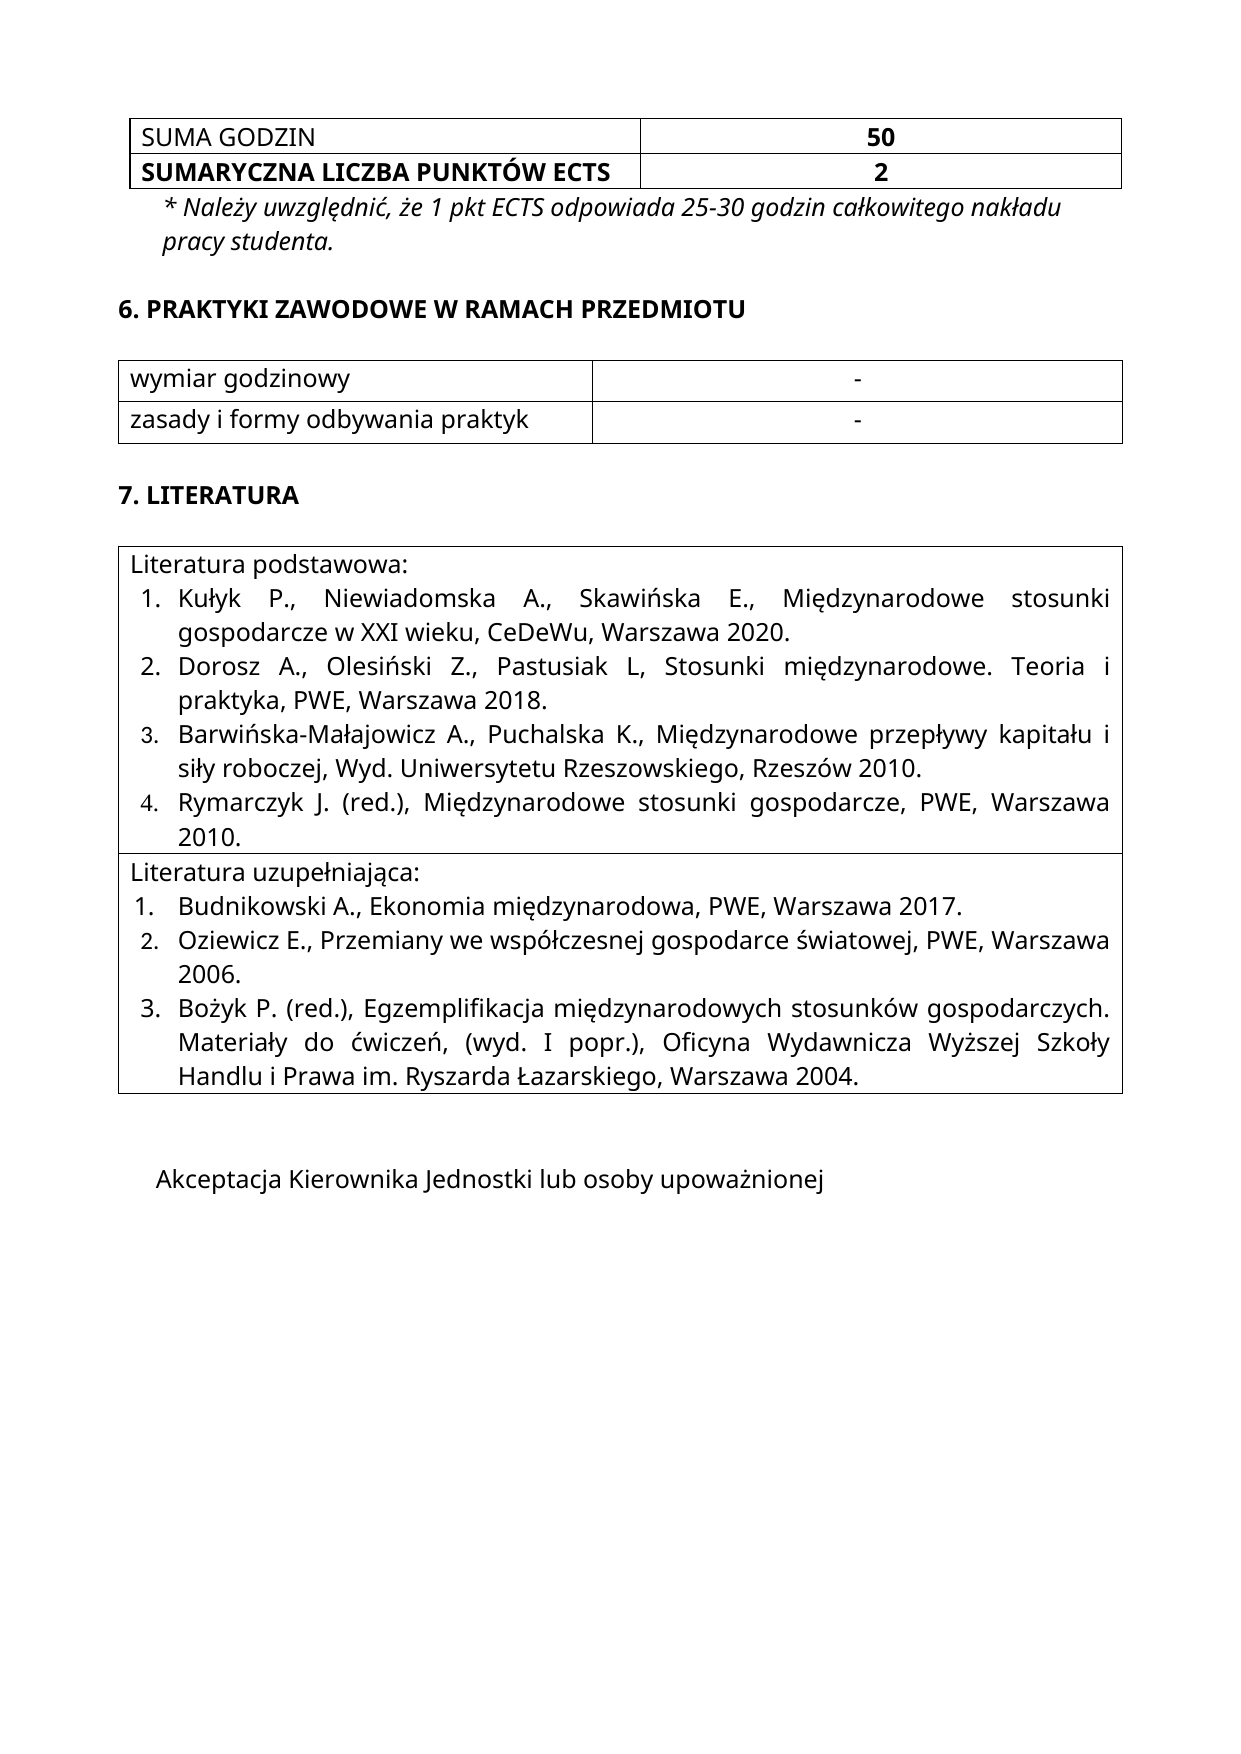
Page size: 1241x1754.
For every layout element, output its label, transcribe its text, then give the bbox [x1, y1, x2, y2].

table_header wymiar godzinowy [119, 361, 592, 401]
text 6. PRAKTYKI ZAWODOWE W RAMACH PRZEDMIOTU [118, 292, 1122, 326]
text 7. LITERATURA [118, 477, 1122, 512]
table_cell 2 [641, 154, 1121, 188]
table_cell - [593, 402, 1122, 442]
text Akceptacja Kierownika Jednostki lub osoby upoważnionej [156, 1162, 1122, 1196]
table_header Literatura podstawowa: Kułyk P., Niewiadomska A., Skawińska E., Międzynarodowe stosunki gospodarcze w XXI wieku, CeDeWu, Warszawa 2020. Dorosz A., Olesiński Z., Pastusiak L, Stosunki międzynarodowe. Teoria i praktyka, PWE, Warszawa 2018. Barwińska-Małajowicz A., Puchalska K., Międzynarodowe przepływy kapitału i siły roboczej, Wyd. Uniwersytetu Rzeszowskiego, Rzeszów 2010. Rymarczyk J. (red.), Międzynarodowe stosunki gospodarcze, PWE, Warszawa 2010. [119, 547, 1122, 853]
table_cell 50 [641, 119, 1121, 153]
table_cell SUMA GODZIN [131, 119, 640, 153]
table_cell zasady i formy odbywania praktyk [119, 402, 592, 442]
text * Należy uwzględnić, że 1 pkt ECTS odpowiada 25-30 godzin całkowitego nakładu pracy studenta. [162, 189, 1122, 257]
table_cell Literatura uzupełniająca: Budnikowski A., Ekonomia międzynarodowa, PWE, Warszawa 2017. Oziewicz E., Przemiany we współczesnej gospodarce światowej, PWE, Warszawa 2006. Bożyk P. (red.), Egzemplifikacja międzynarodowych stosunków gospodarczych. Materiały do ćwiczeń, (wyd. I popr.), Oficyna Wydawnicza Wyższej Szkoły Handlu i Prawa im. Ryszarda Łazarskiego, Warszawa 2004. [119, 854, 1122, 1093]
table_header - [593, 361, 1122, 401]
table_cell SUMARYCZNA LICZBA PUNKTÓW ECTS [131, 154, 640, 188]
